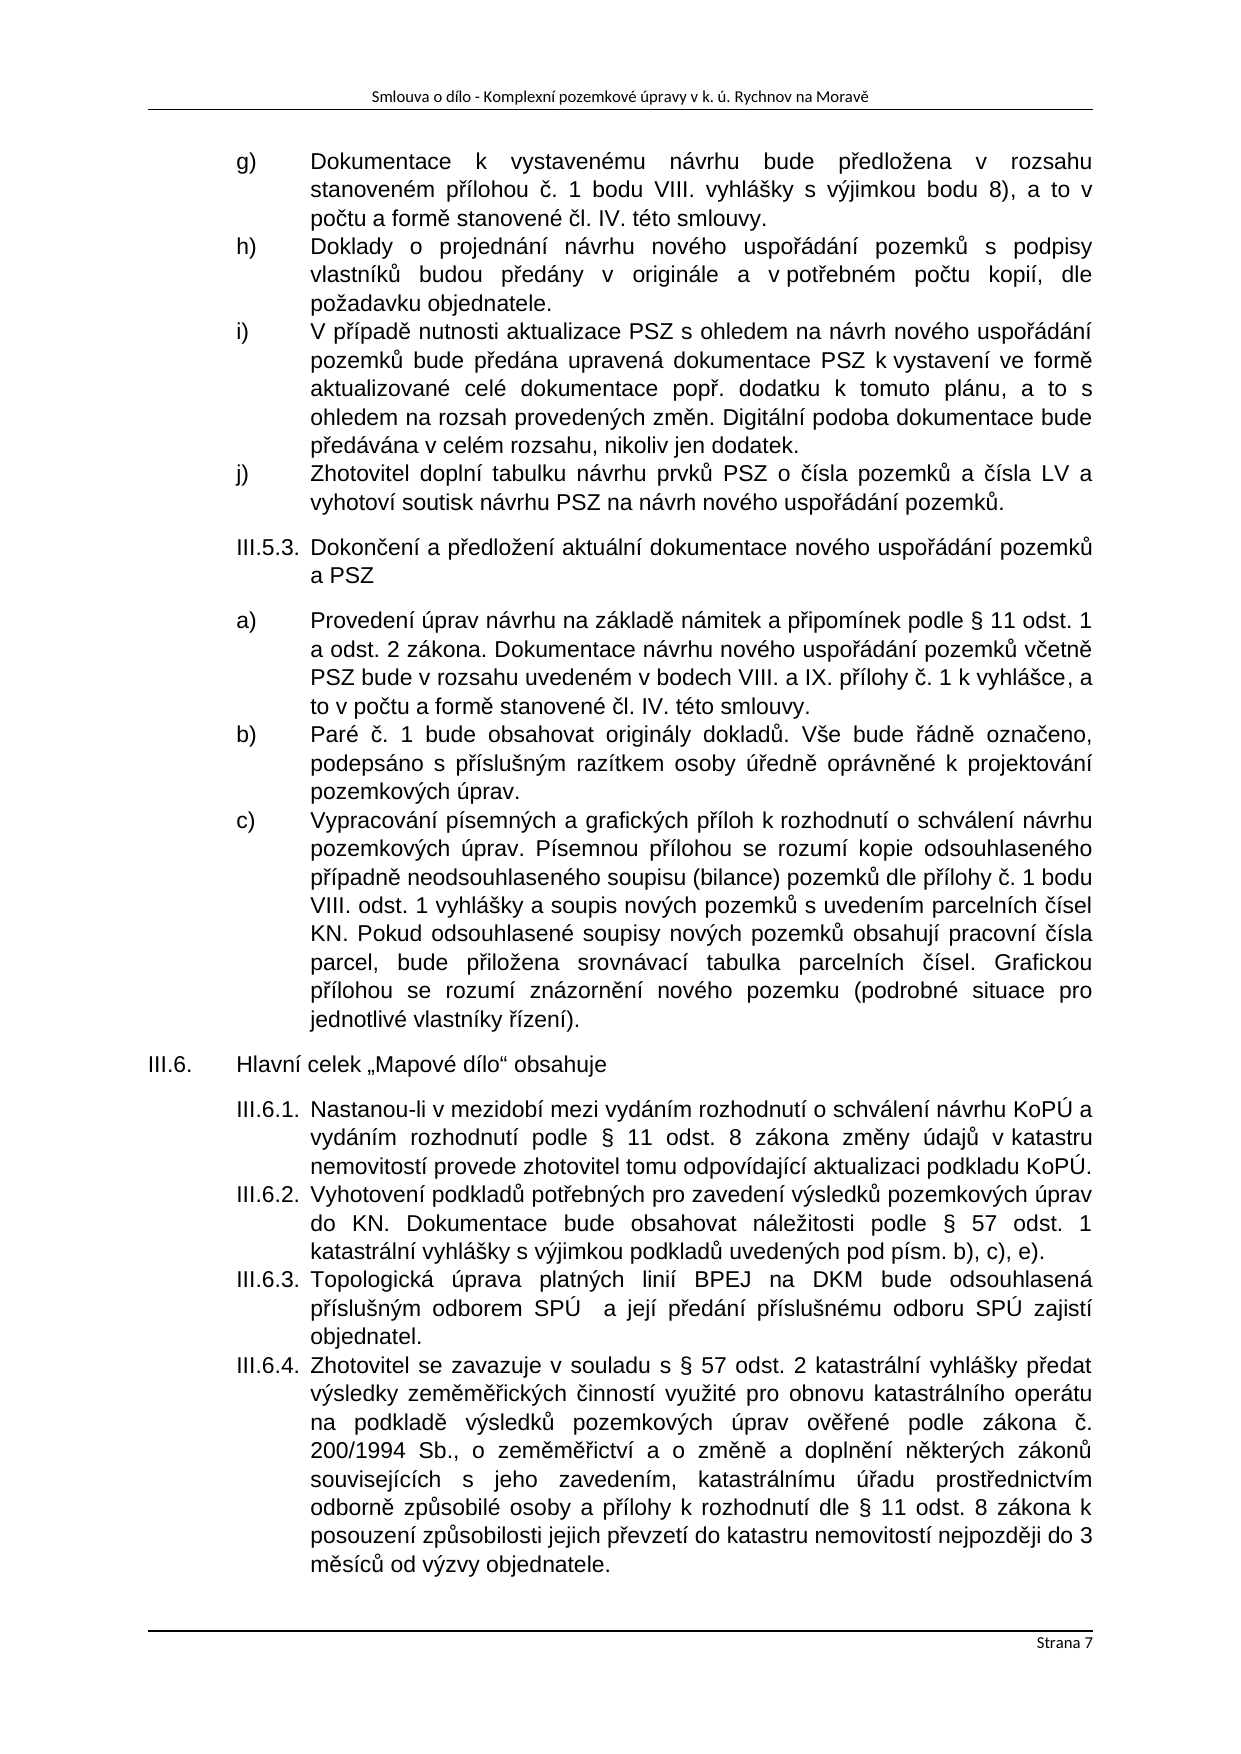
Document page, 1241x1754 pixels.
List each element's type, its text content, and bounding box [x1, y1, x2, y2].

text Vypracování písemných a grafických příloh k rozhodnutí o schválení návrhu pozemkových úprav. Písemnou přílohou se rozumí kopie odsouhlaseného případně neodsouhlaseného soupisu (bilance) pozemků dle přílohy č. 1 bodu VIII. odst. 1 vyhlášky a soupis nových pozemků s uvedením parcelních čísel KN. Pokud odsouhlasené soupisy nových pozemků obsahují pracovní čísla parcel, bude přiložena srovnávací tabulka parcelních čísel. Grafickou přílohou se rozumí znázornění nového pozemku (podrobné situace pro jednotlivé vlastníky řízení). [236, 807, 1093, 1032]
text Provedení úprav návrhu na základě námitek a připomínek podle § 11 odst. 1 a odst. 2 zákona. Dokumentace návrhu nového uspořádání pozemků včetně PSZ bude v rozsahu uvedeném v bodech VIII. a IX. přílohy č. 1 k vyhlášce, a to v počtu a formě stanovené čl. IV. této smlouvy. [236, 607, 1093, 719]
text Dokumentace k vystavenému návrhu bude předložena v rozsahu stanoveném přílohou č. 1 bodu VIII. vyhlášky s výjimkou bodu 8), a to v počtu a formě stanovené čl. IV. této smlouvy. [236, 148, 1093, 231]
text Paré č. 1 bude obsahovat originály dokladů. Vše bude řádně označeno, podepsáno s příslušným razítkem osoby úředně oprávněné k projektování pozemkových úprav. [236, 721, 1093, 804]
text Nastanou-li v mezidobí mezi vydáním rozhodnutí o schválení návrhu KoPÚ a vydáním rozhodnutí podle § 11 odst. 8 zákona změny údajů v katastru nemovitostí provede zhotovitel tomu odpovídající aktualizaci podkladu KoPÚ. [236, 1096, 1093, 1179]
text Zhotovitel se zavazuje v souladu s § 57 odst. 2 katastrální vyhlášky předat výsledky zeměměřických činností využité pro obnovu katastrálního operátu na podkladě výsledků pozemkových úprav ověřené podle zákona č. 200/1994 Sb., o zeměměřictví a o změně a doplnění některých zákonů souvisejících s jeho zavedením, katastrálnímu úřadu prostřednictvím odborně způsobilé osoby a přílohy k rozhodnutí dle § 11 odst. 8 zákona k posouzení způsobilosti jejich převzetí do katastru nemovitostí nejpozději do 3 měsíců od výzvy objednatele. [236, 1352, 1093, 1577]
text Doklady o projednání návrhu nového uspořádání pozemků s podpisy vlastníků budou předány v originále a v potřebném počtu kopií, dle požadavku objednatele. [236, 233, 1093, 316]
list Hlavní celek „Mapové dílo“ obsahuje [148, 1051, 1093, 1077]
text Vyhotovení podkladů potřebných pro zavedení výsledků pozemkových úprav do KN. Dokumentace bude obsahovat náležitosti podle § 57 odst. 1 katastrální vyhlášky s výjimkou podkladů uvedených pod písm. b), c), e). [236, 1181, 1093, 1264]
text V případě nutnosti aktualizace PSZ s ohledem na návrh nového uspořádání pozemků bude předána upravená dokumentace PSZ k vystavení ve formě aktualizované celé dokumentace popř. dodatku k tomuto plánu, a to s ohledem na rozsah provedených změn. Digitální podoba dokumentace bude předávána v celém rozsahu, nikoliv jen dodatek. [236, 318, 1093, 458]
text Zhotovitel doplní tabulku návrhu prvků PSZ o čísla pozemků a čísla LV a vyhotoví soutisk návrhu PSZ na návrh nového uspořádání pozemků. [236, 460, 1093, 515]
text Topologická úprava platných linií BPEJ na DKM bude odsouhlasená příslušným odborem SPÚ a její předání příslušnému odboru SPÚ zajistí objednatel. [236, 1266, 1093, 1350]
text Dokončení a předložení aktuální dokumentace nového uspořádání pozemků a PSZ [236, 534, 1093, 589]
